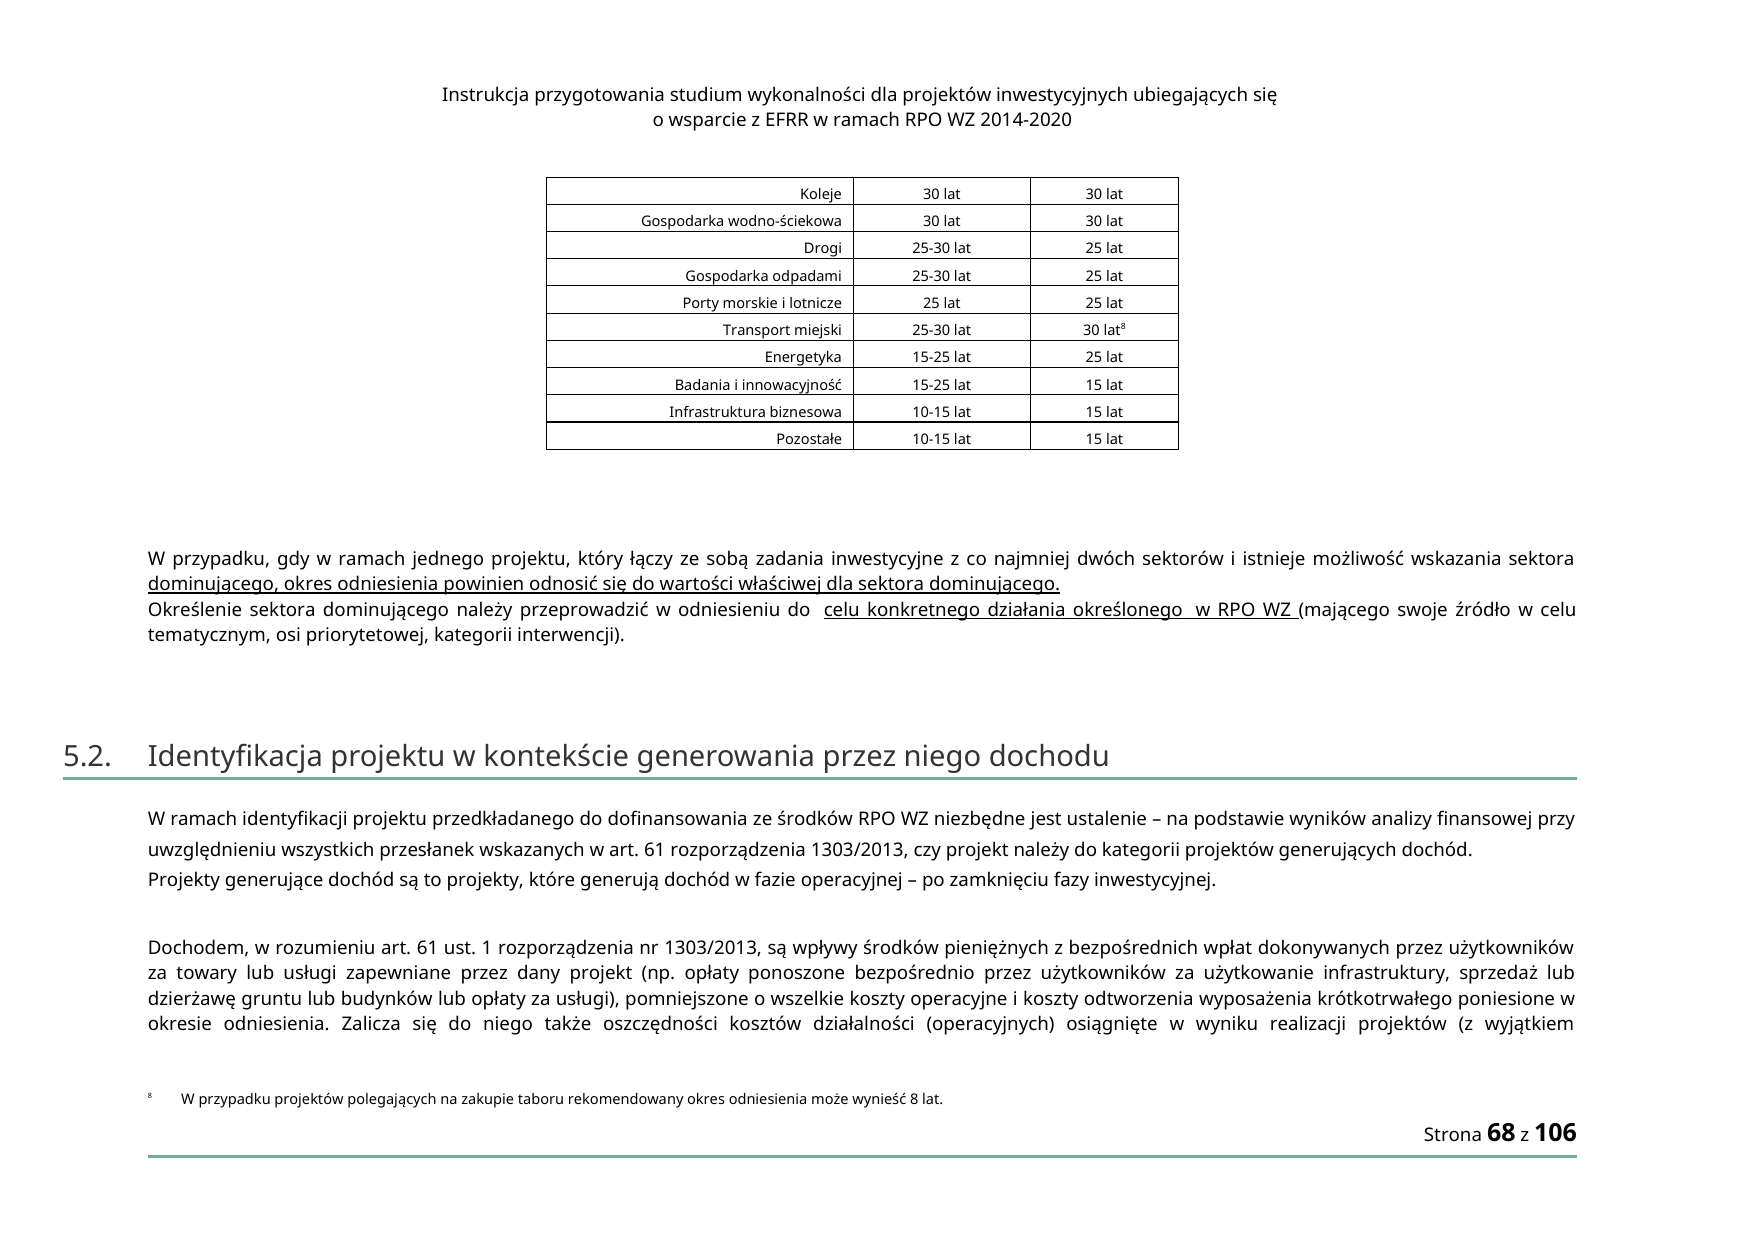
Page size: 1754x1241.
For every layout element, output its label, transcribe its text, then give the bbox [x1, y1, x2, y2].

text W przypadku, gdy w ramach jednego projektu, który łączy ze sobą zadania inwestycyjne z co najmniej dwóch sektorów i istnieje możliwość wskazania sektora dominującego, okres odniesienia powinien odnosić się do wartości właściwej dla sektora dominującego. [148, 545, 1577, 596]
table_cell 15 lat [1031, 368, 1178, 394]
subtitle Identyfikacja projektu w kontekście generowania przez niego dochodu [63, 736, 1577, 777]
table_cell 25 lat [1031, 286, 1178, 313]
table_cell 15-25 lat [854, 368, 1030, 394]
table_cell 15 lat [1031, 423, 1178, 448]
table_cell 15-25 lat [854, 341, 1030, 367]
list W ramach identyfikacji projektu przedkładanego do dofinansowania ze środków RPO WZ niezbędne jest ustalenie – na podstawie wyników analizy finansowej przy uwzględnieniu wszystkich przesłanek wskazanych w art. 61 rozporządzenia 1303/2013, czy projekt należy do kategorii projektów generujących dochód. [148, 805, 1577, 862]
table_cell 25 lat [1031, 232, 1178, 258]
table_cell Drogi [547, 232, 853, 258]
table_cell 30 lat [1031, 314, 1178, 340]
table_cell 25-30 lat [854, 232, 1030, 258]
table_cell 25 lat [1031, 259, 1178, 285]
table_cell Badania i innowacyjność [547, 368, 853, 394]
table_cell 25-30 lat [854, 259, 1030, 285]
table_cell 30 lat [1031, 178, 1178, 204]
text Określenie sektora dominującego należy przeprowadzić w odniesieniu do celu konkretnego działania określonego w RPO WZ (mającego swoje źródło w celu tematycznym, osi priorytetowej, kategorii interwencji). [148, 596, 1577, 647]
table_cell 10-15 lat [854, 423, 1030, 448]
table_cell 25-30 lat [854, 314, 1030, 340]
list Projekty generujące dochód są to projekty, które generują dochód w fazie operacyjnej – po zamknięciu fazy inwestycyjnej. [148, 867, 1577, 892]
table_cell 25 lat [1031, 341, 1178, 367]
table_cell Transport miejski [547, 314, 853, 340]
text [148, 934, 1577, 1036]
table_cell 25 lat [854, 286, 1030, 313]
table_cell Gospodarka wodno-ściekowa [547, 205, 853, 231]
table_cell Porty morskie i lotnicze [547, 286, 853, 313]
table_cell Gospodarka odpadami [547, 259, 853, 285]
table_cell 30 lat [1031, 205, 1178, 231]
table_cell Infrastruktura biznesowa [547, 395, 853, 421]
table_cell 15 lat [1031, 395, 1178, 421]
table_cell 30 lat [854, 205, 1030, 231]
table_cell Energetyka [547, 341, 853, 367]
table_cell 10-15 lat [854, 395, 1030, 421]
table_cell 30 lat [854, 178, 1030, 204]
table_cell Koleje [547, 178, 853, 204]
table_cell Pozostałe [547, 423, 853, 448]
